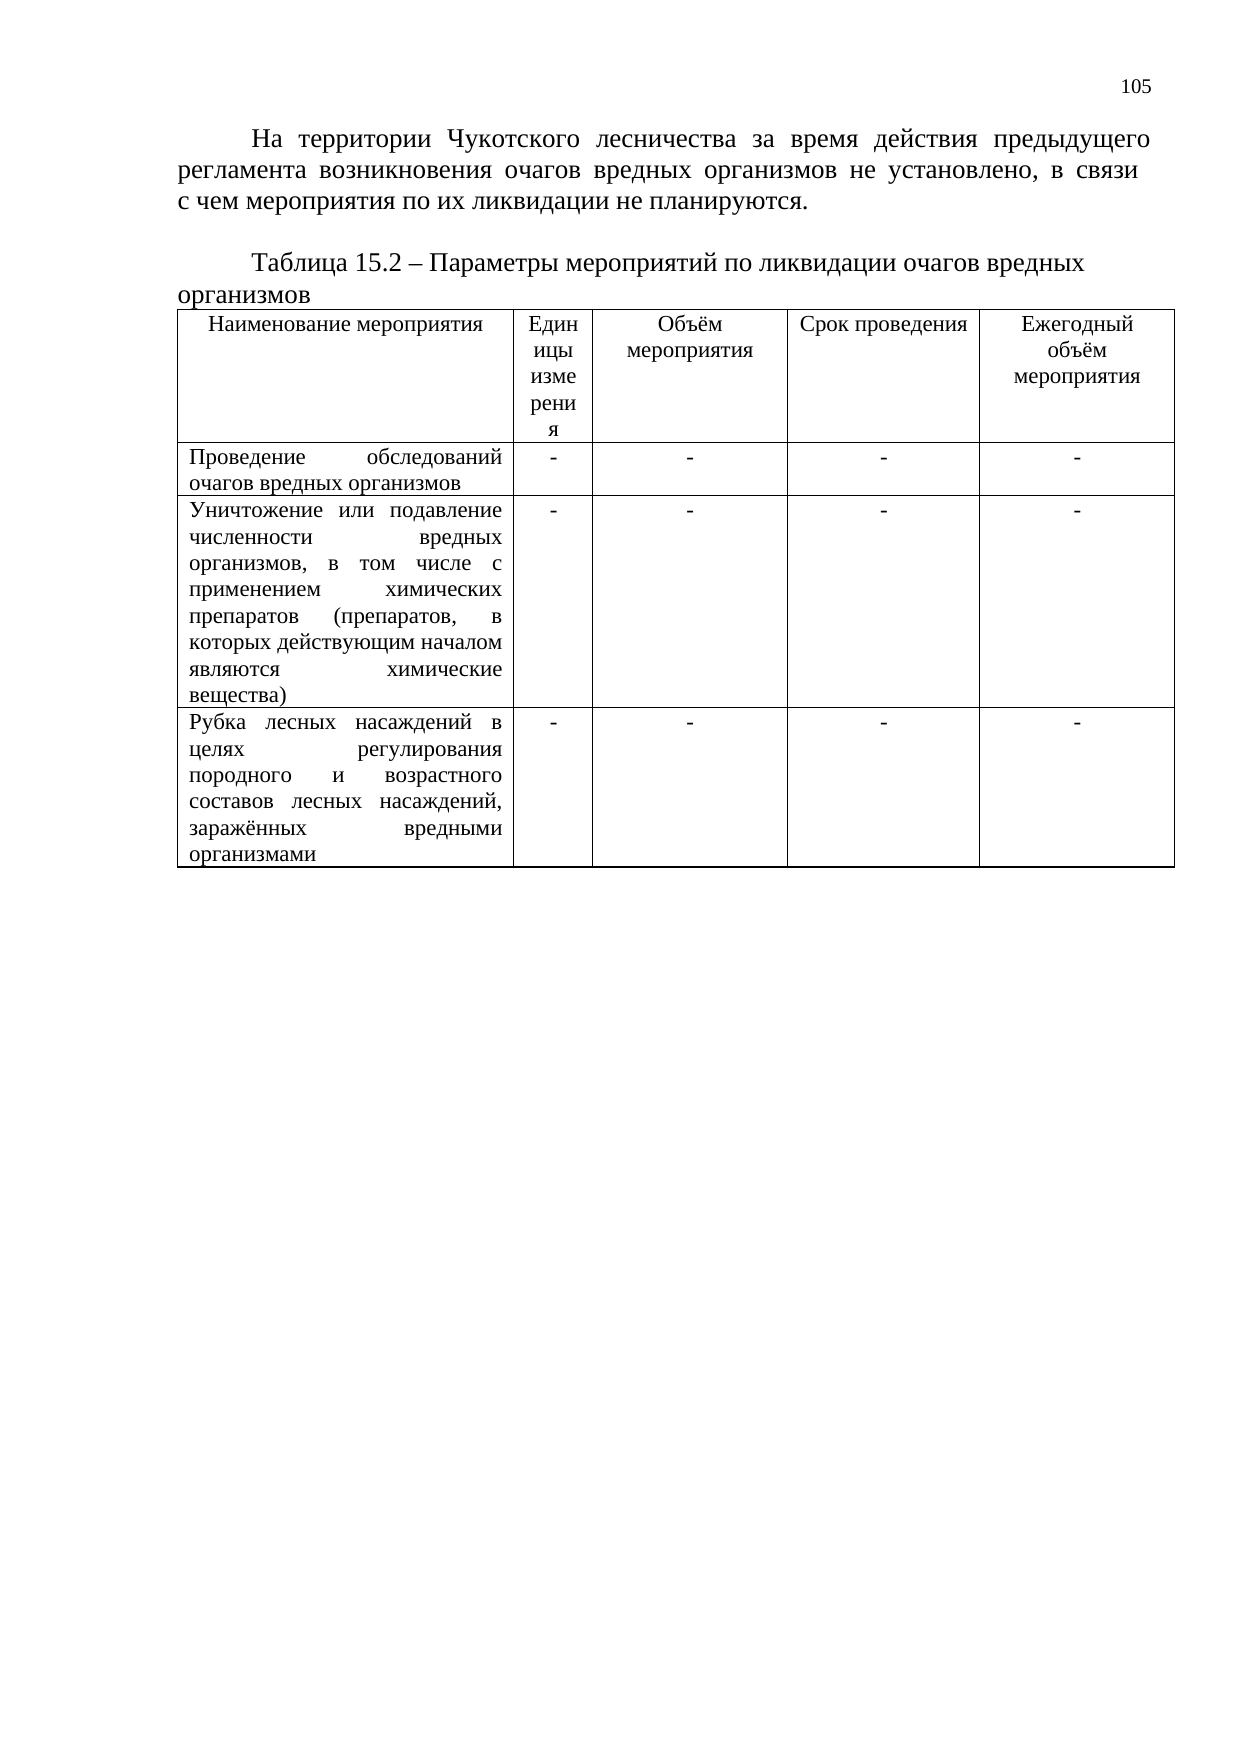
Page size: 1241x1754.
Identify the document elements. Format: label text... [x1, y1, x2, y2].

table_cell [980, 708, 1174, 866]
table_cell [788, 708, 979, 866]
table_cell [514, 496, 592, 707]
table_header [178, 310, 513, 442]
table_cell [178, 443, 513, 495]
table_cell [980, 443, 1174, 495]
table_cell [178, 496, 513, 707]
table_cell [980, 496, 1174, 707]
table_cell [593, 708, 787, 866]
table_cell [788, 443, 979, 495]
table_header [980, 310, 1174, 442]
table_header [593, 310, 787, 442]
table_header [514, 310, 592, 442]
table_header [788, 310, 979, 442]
text На территории Чукотского лесничества за время действия предыдущего регламента возникновения очагов вредных организмов не установлено, в связи с чем мероприятия по их ликвидации не планируются. [177, 122, 1152, 215]
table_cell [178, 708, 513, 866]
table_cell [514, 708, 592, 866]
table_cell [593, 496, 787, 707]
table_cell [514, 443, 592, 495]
text Таблица 15.2 – Параметры мероприятий по ликвидации очагов вредных организмов [177, 247, 1152, 309]
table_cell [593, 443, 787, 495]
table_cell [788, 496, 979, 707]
